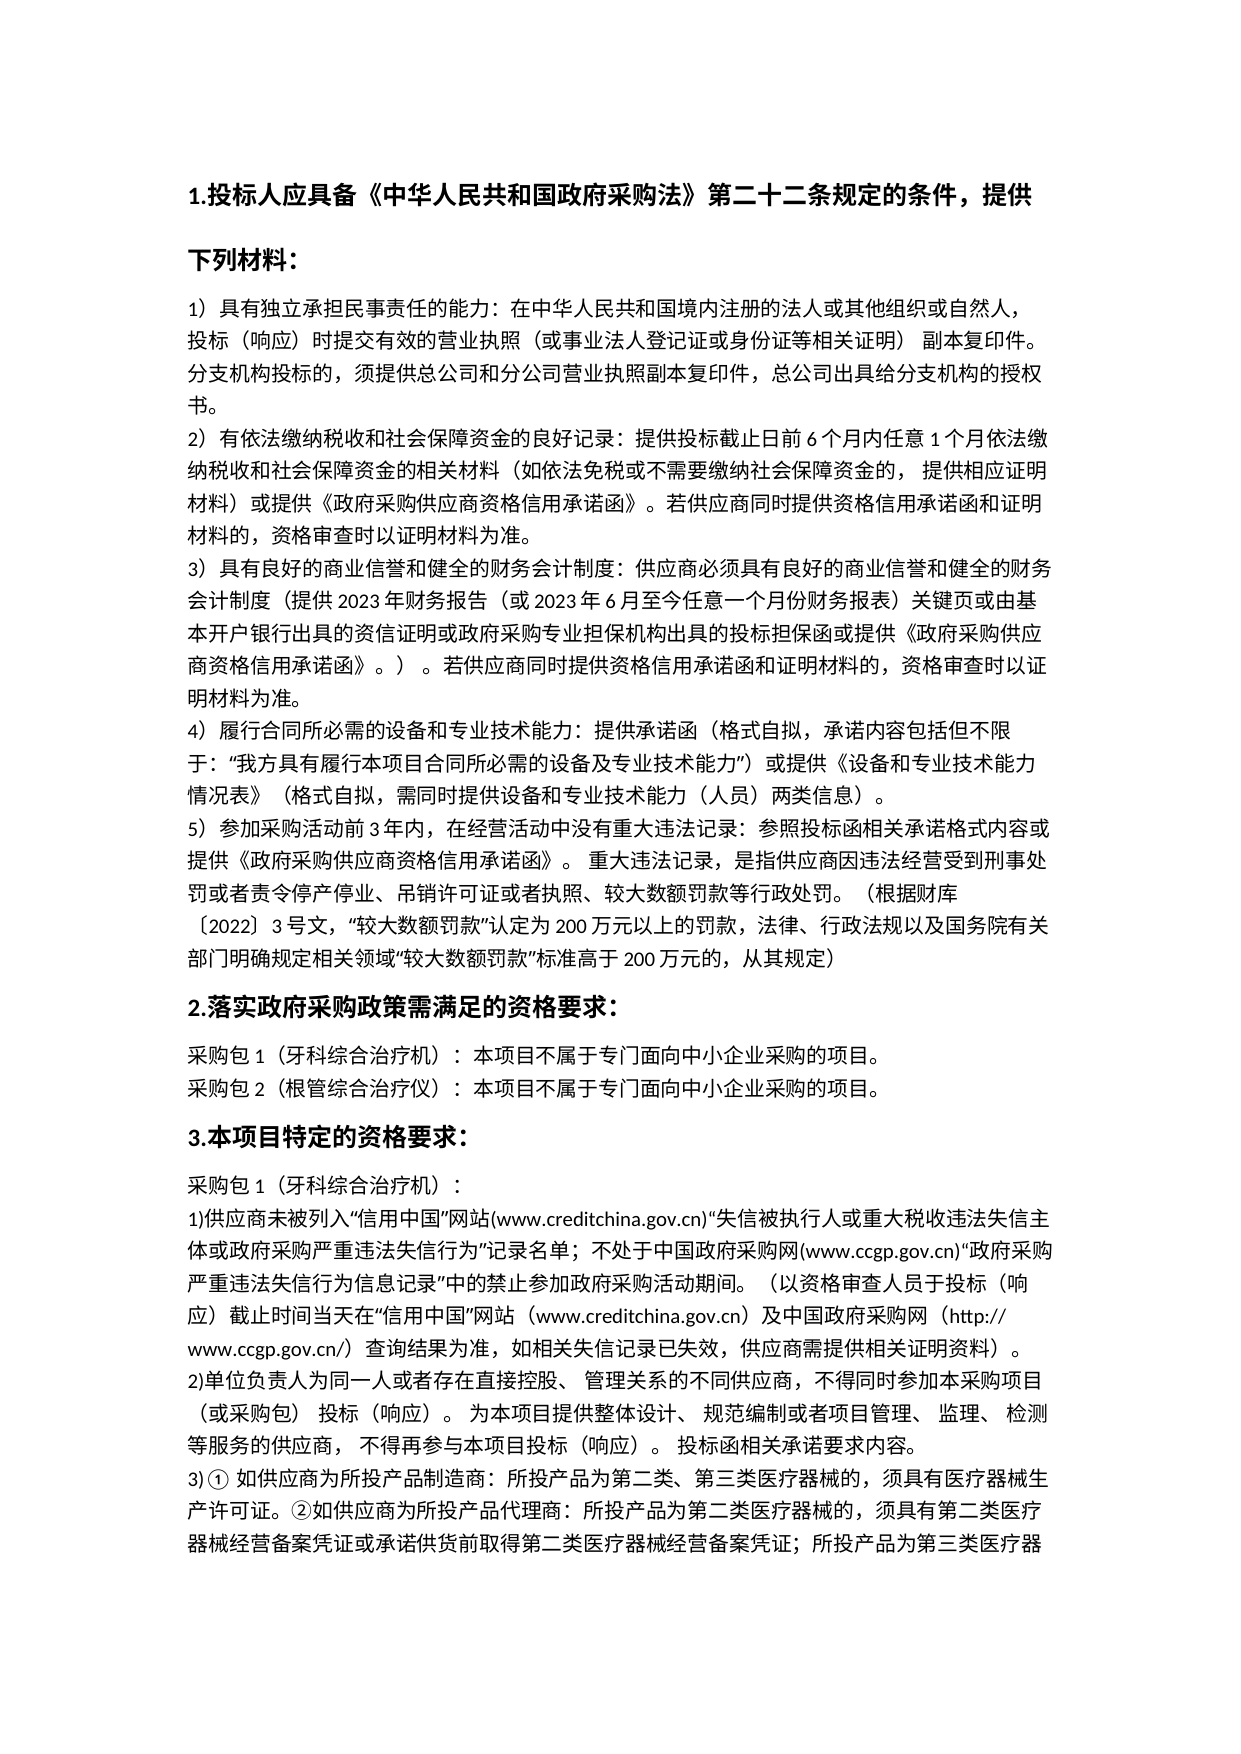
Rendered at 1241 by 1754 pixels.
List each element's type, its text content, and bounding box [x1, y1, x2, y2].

text 3.本项目特定的资格要求： [187, 1104, 1053, 1169]
text 2.落实政府采购政策需满足的资格要求： [187, 974, 1053, 1039]
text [187, 1462, 1053, 1559]
text 2）有依法缴纳税收和社会保障资金的良好记录：提供投标截止日前6个月内任意1个月依法缴纳税收和社会保障资金的相关材料（如依法免税或不需要缴纳社会保障资金的， 提供相应证明材料）或提供《政府采购供应商资格信用承诺函》。若供应商同时提供资格信用承诺函和证明材料的，资格审查时以证明材料为准。 [187, 422, 1053, 552]
text 1.投标人应具备《中华人民共和国政府采购法》第二十二条规定的条件，提供下列材料： [187, 162, 1053, 292]
text 采购包2（根管综合治疗仪）：本项目不属于专门面向中小企业采购的项目。 [187, 1072, 1053, 1104]
text 采购包1（牙科综合治疗机）： [187, 1169, 1053, 1202]
text 4）履行合同所必需的设备和专业技术能力：提供承诺函（格式自拟，承诺内容包括但不限于：“我方具有履行本项目合同所必需的设备及专业技术能力”）或提供《设备和专业技术能力情况表》（格式自拟，需同时提供设备和专业技术能力（人员）两类信息）。 [187, 714, 1053, 812]
text 2)单位负责人为同一人或者存在直接控股、 管理关系的不同供应商，不得同时参加本采购项目（或采购包） 投标（响应）。 为本项目提供整体设计、 规范编制或者项目管理、 监理、 检测等服务的供应商， 不得再参与本项目投标（响应）。 投标函相关承诺要求内容。 [187, 1364, 1053, 1462]
text 1）具有独立承担民事责任的能力：在中华人民共和国境内注册的法人或其他组织或自然人， 投标（响应）时提交有效的营业执照（或事业法人登记证或身份证等相关证明） 副本复印件。分支机构投标的，须提供总公司和分公司营业执照副本复印件，总公司出具给分支机构的授权书。 [187, 292, 1053, 422]
text 3）具有良好的商业信誉和健全的财务会计制度：供应商必须具有良好的商业信誉和健全的财务会计制度（提供2023年财务报告（或2023年6月至今任意一个月份财务报表）关键页或由基本开户银行出具的资信证明或政府采购专业担保机构出具的投标担保函或提供《政府采购供应商资格信用承诺函》。） 。若供应商同时提供资格信用承诺函和证明材料的，资格审查时以证明材料为准。 [187, 552, 1053, 714]
text 5）参加采购活动前3年内，在经营活动中没有重大违法记录：参照投标函相关承诺格式内容或提供《政府采购供应商资格信用承诺函》。 重大违法记录，是指供应商因违法经营受到刑事处罚或者责令停产停业、吊销许可证或者执照、较大数额罚款等行政处罚。（根据财库〔2022〕3号文，“较大数额罚款”认定为200万元以上的罚款，法律、行政法规以及国务院有关部门明确规定相关领域“较大数额罚款”标准高于200万元的，从其规定） [187, 812, 1053, 974]
text 采购包1（牙科综合治疗机）：本项目不属于专门面向中小企业采购的项目。 [187, 1039, 1053, 1072]
